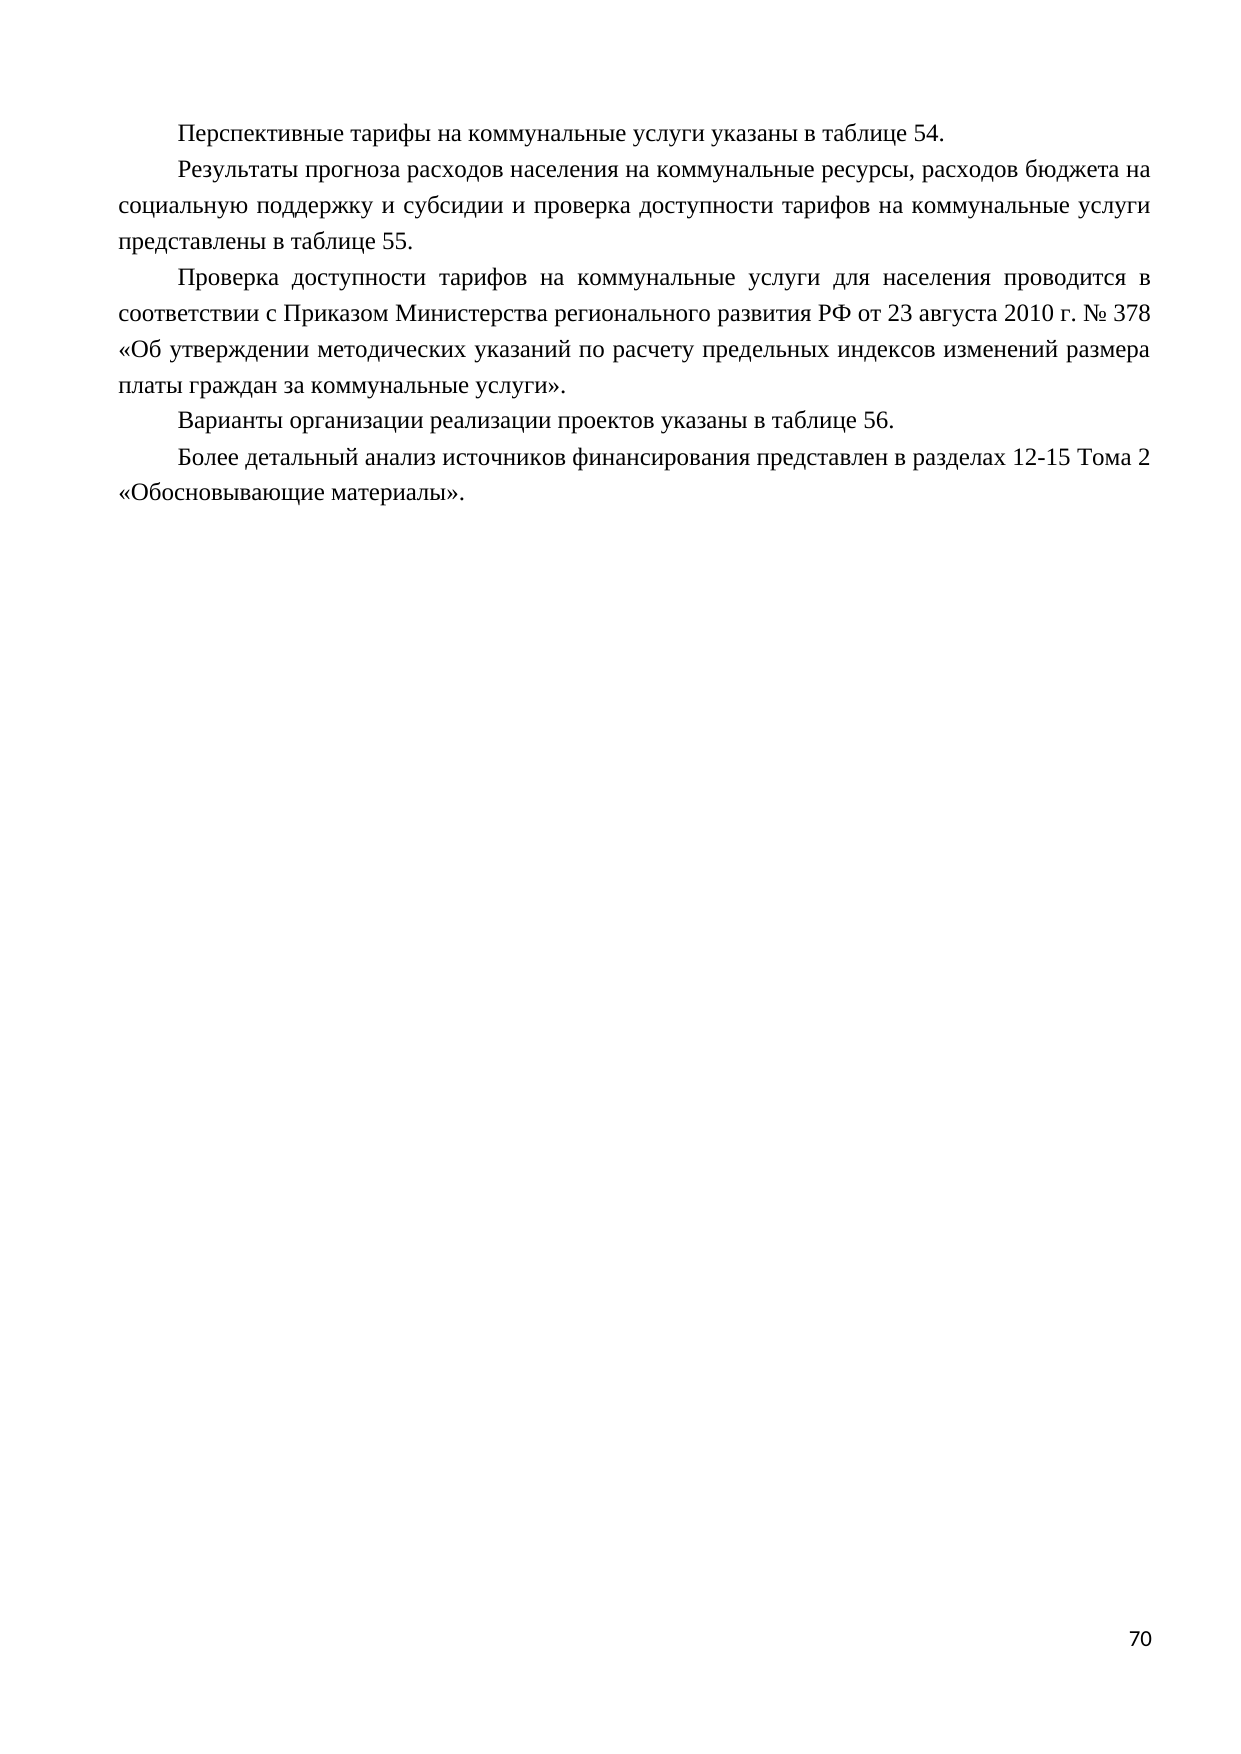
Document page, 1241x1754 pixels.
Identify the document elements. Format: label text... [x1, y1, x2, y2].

text Проверка доступности тарифов на коммунальные услуги для населения проводится в соответствии с Приказом Министерства регионального развития РФ от 23 августа 2010 г. № 378 «Об утверждении методических указаний по расчету предельных индексов изменений размера платы граждан за коммунальные услуги». [118, 262, 1152, 398]
text Более детальный анализ источников финансирования представлен в разделах 12-15 Тома 2 «Обосновывающие материалы». [118, 442, 1152, 506]
text Варианты организации реализации проектов указаны в таблице 56. [118, 406, 1152, 434]
text Перспективные тарифы на коммунальные услуги указаны в таблице 54. [118, 118, 1152, 147]
text Результаты прогноза расходов населения на коммунальные ресурсы, расходов бюджета на социальную поддержку и субсидии и проверка доступности тарифов на коммунальные услуги представлены в таблице 55. [118, 154, 1152, 255]
